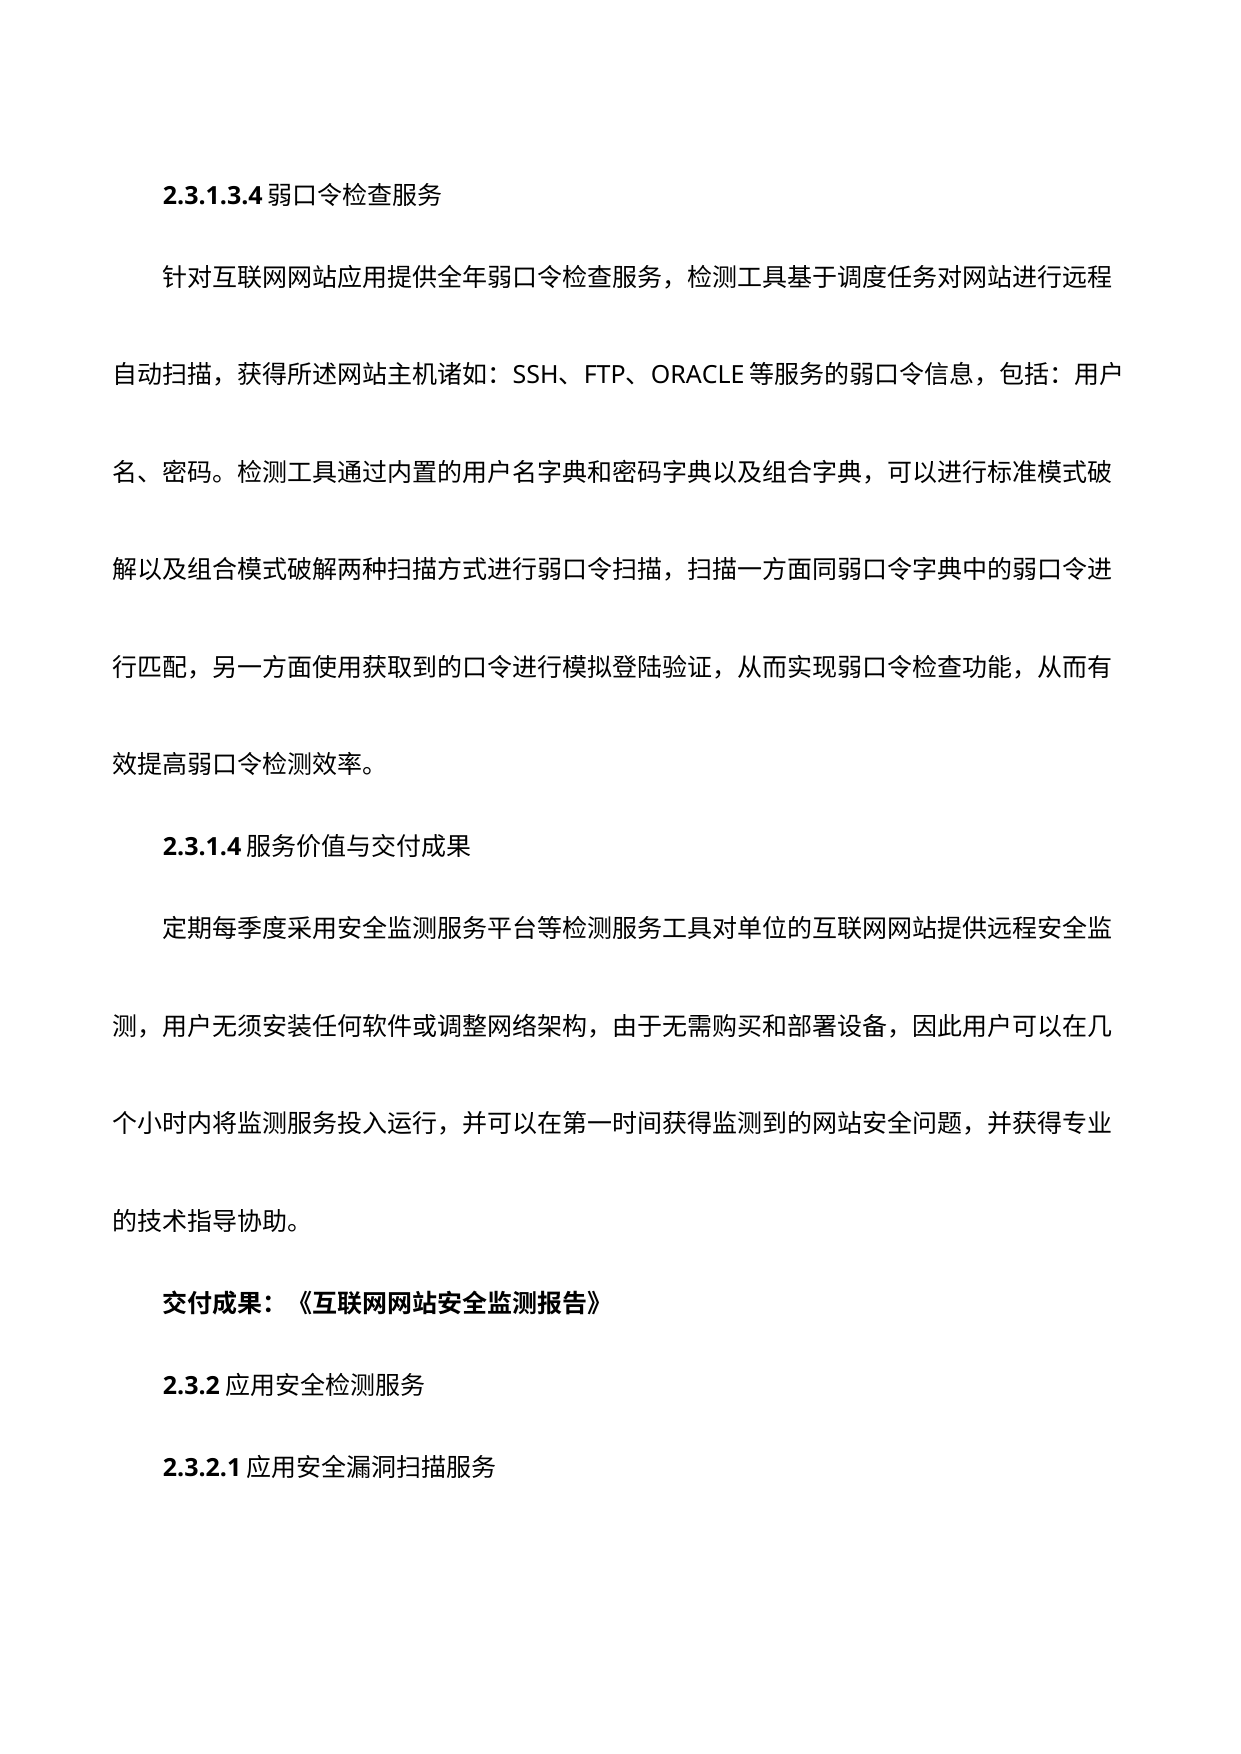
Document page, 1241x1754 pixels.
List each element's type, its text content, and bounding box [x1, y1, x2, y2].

text 定期每季度采用安全监测服务平台等检测服务工具对单位的互联网网站提供远程安全监测，用户无须安装任何软件或调整网络架构，由于无需购买和部署设备，因此用户可以在几个小时内将监测服务投入运行，并可以在第一时间获得监测到的网站安全问题，并获得专业的技术指导协助。 [112, 895, 1128, 1253]
text 针对互联网网站应用提供全年弱口令检查服务，检测工具基于调度任务对网站进行远程自动扫描，获得所述网站主机诸如：SSH、FTP、ORACLE等服务的弱口令信息，包括：用户名、密码。检测工具通过内置的用户名字典和密码字典以及组合字典，可以进行标准模式破解以及组合模式破解两种扫描方式进行弱口令扫描，扫描一方面同弱口令字典中的弱口令进行匹配，另一方面使用获取到的口令进行模拟登陆验证，从而实现弱口令检查功能，从而有效提高弱口令检测效率。 [112, 244, 1128, 796]
text 2.3.1.4服务价值与交付成果 [112, 813, 1128, 878]
text 交付成果：《互联网网站安全监测报告》 [112, 1270, 1128, 1335]
text 2.3.1.3.4弱口令检查服务 [112, 162, 1128, 227]
text 2.3.2.1应用安全漏洞扫描服务 [112, 1434, 1128, 1499]
text 2.3.2应用安全检测服务 [112, 1352, 1128, 1417]
